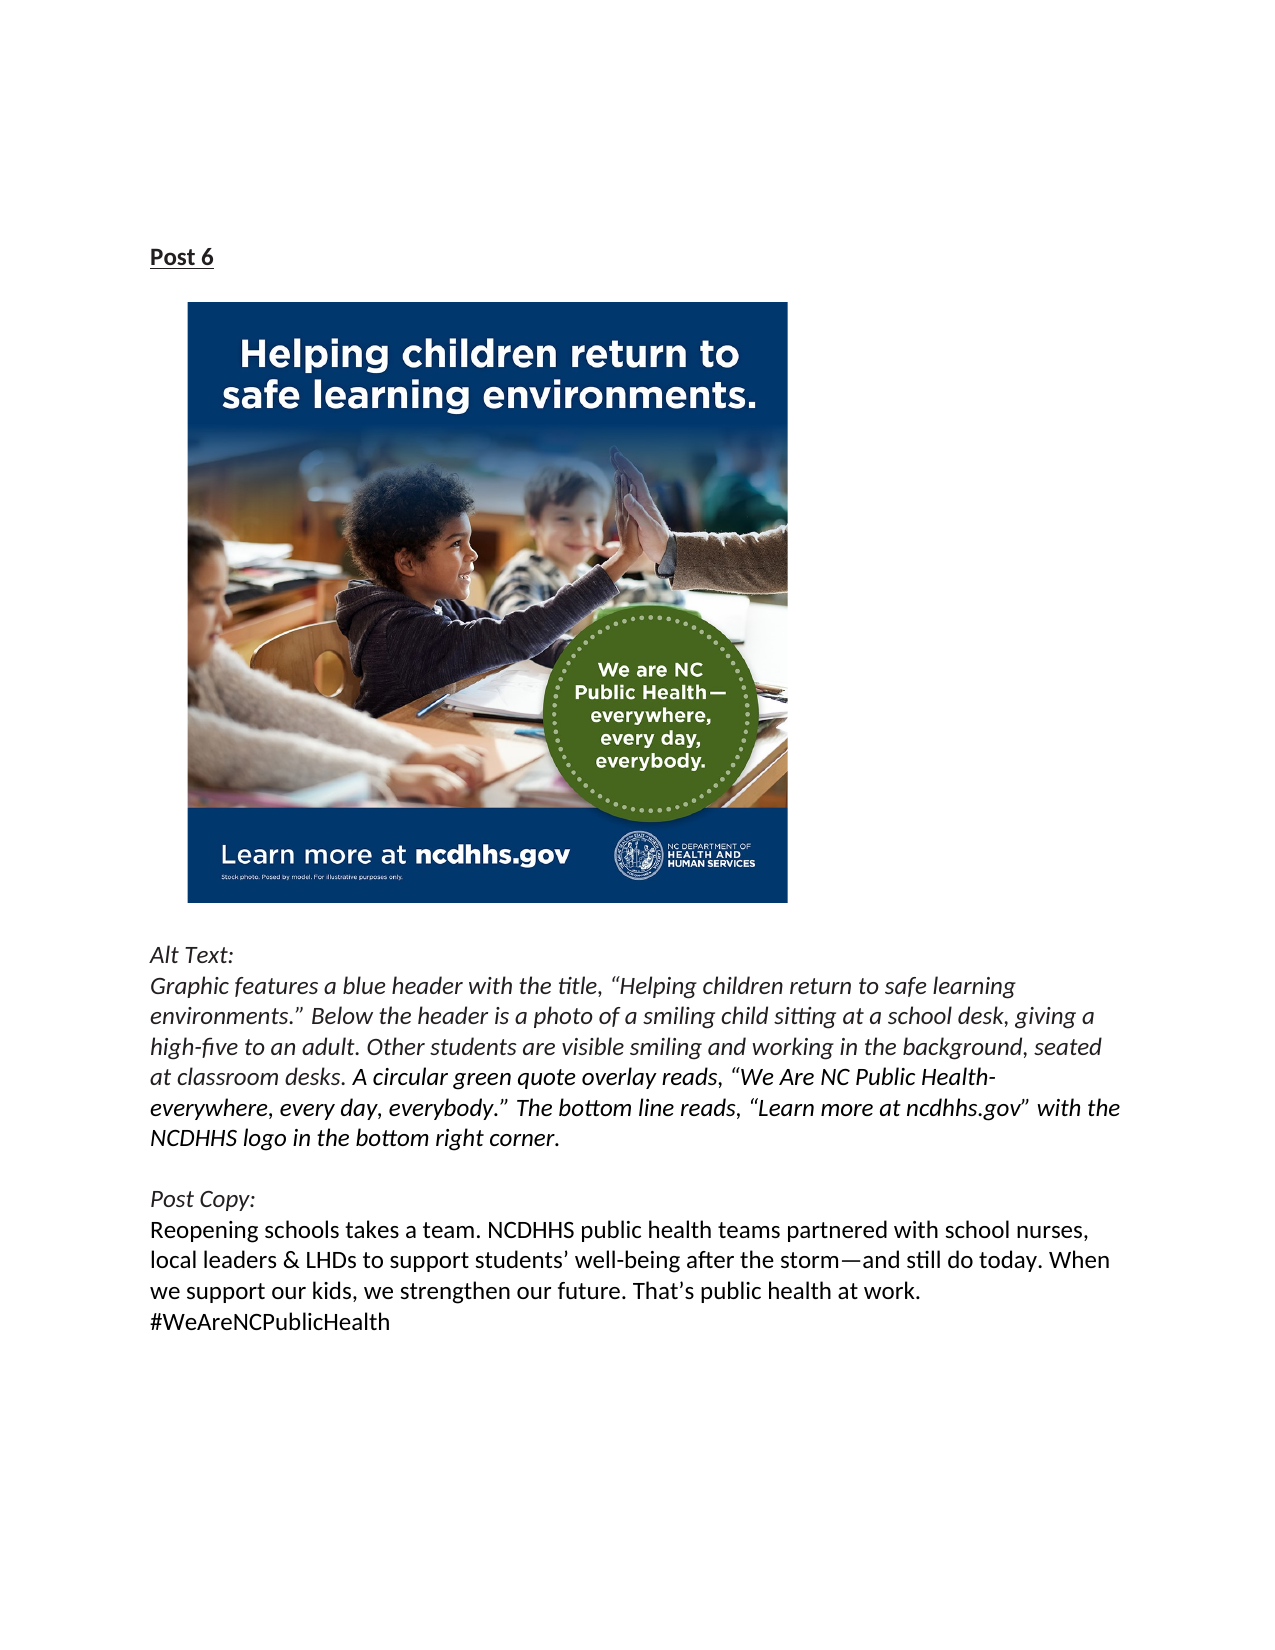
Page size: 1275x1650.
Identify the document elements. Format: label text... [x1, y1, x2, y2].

text Post Copy: [150, 1183, 1125, 1214]
text Post 6 [150, 242, 1125, 272]
text Reopening schools takes a team. NCDHHS public health teams partnered with school nurses, local leaders & LHDs to support students’ well-being after the storm—and still do today. When we support our kids, we strengthen our future. That’s public health at work. #WeAreNCPublicHealth [150, 1214, 1125, 1336]
picture [187, 302, 788, 903]
text Graphic features a blue header with the title, “Helping children return to safe learning environments.” Below the header is a photo of a smiling child sitting at a school desk, giving a high-five to an adult. Other students are visible smiling and working in the background, seated at classroom desks. A circular green quote overlay reads, “We Are NC Public Health- everywhere, every day, everybody.” The bottom line reads, “Learn more at ncdhhs.gov” with the NCDHHS logo in the bottom right corner. [150, 970, 1125, 1153]
text Alt Text: [150, 939, 1125, 970]
